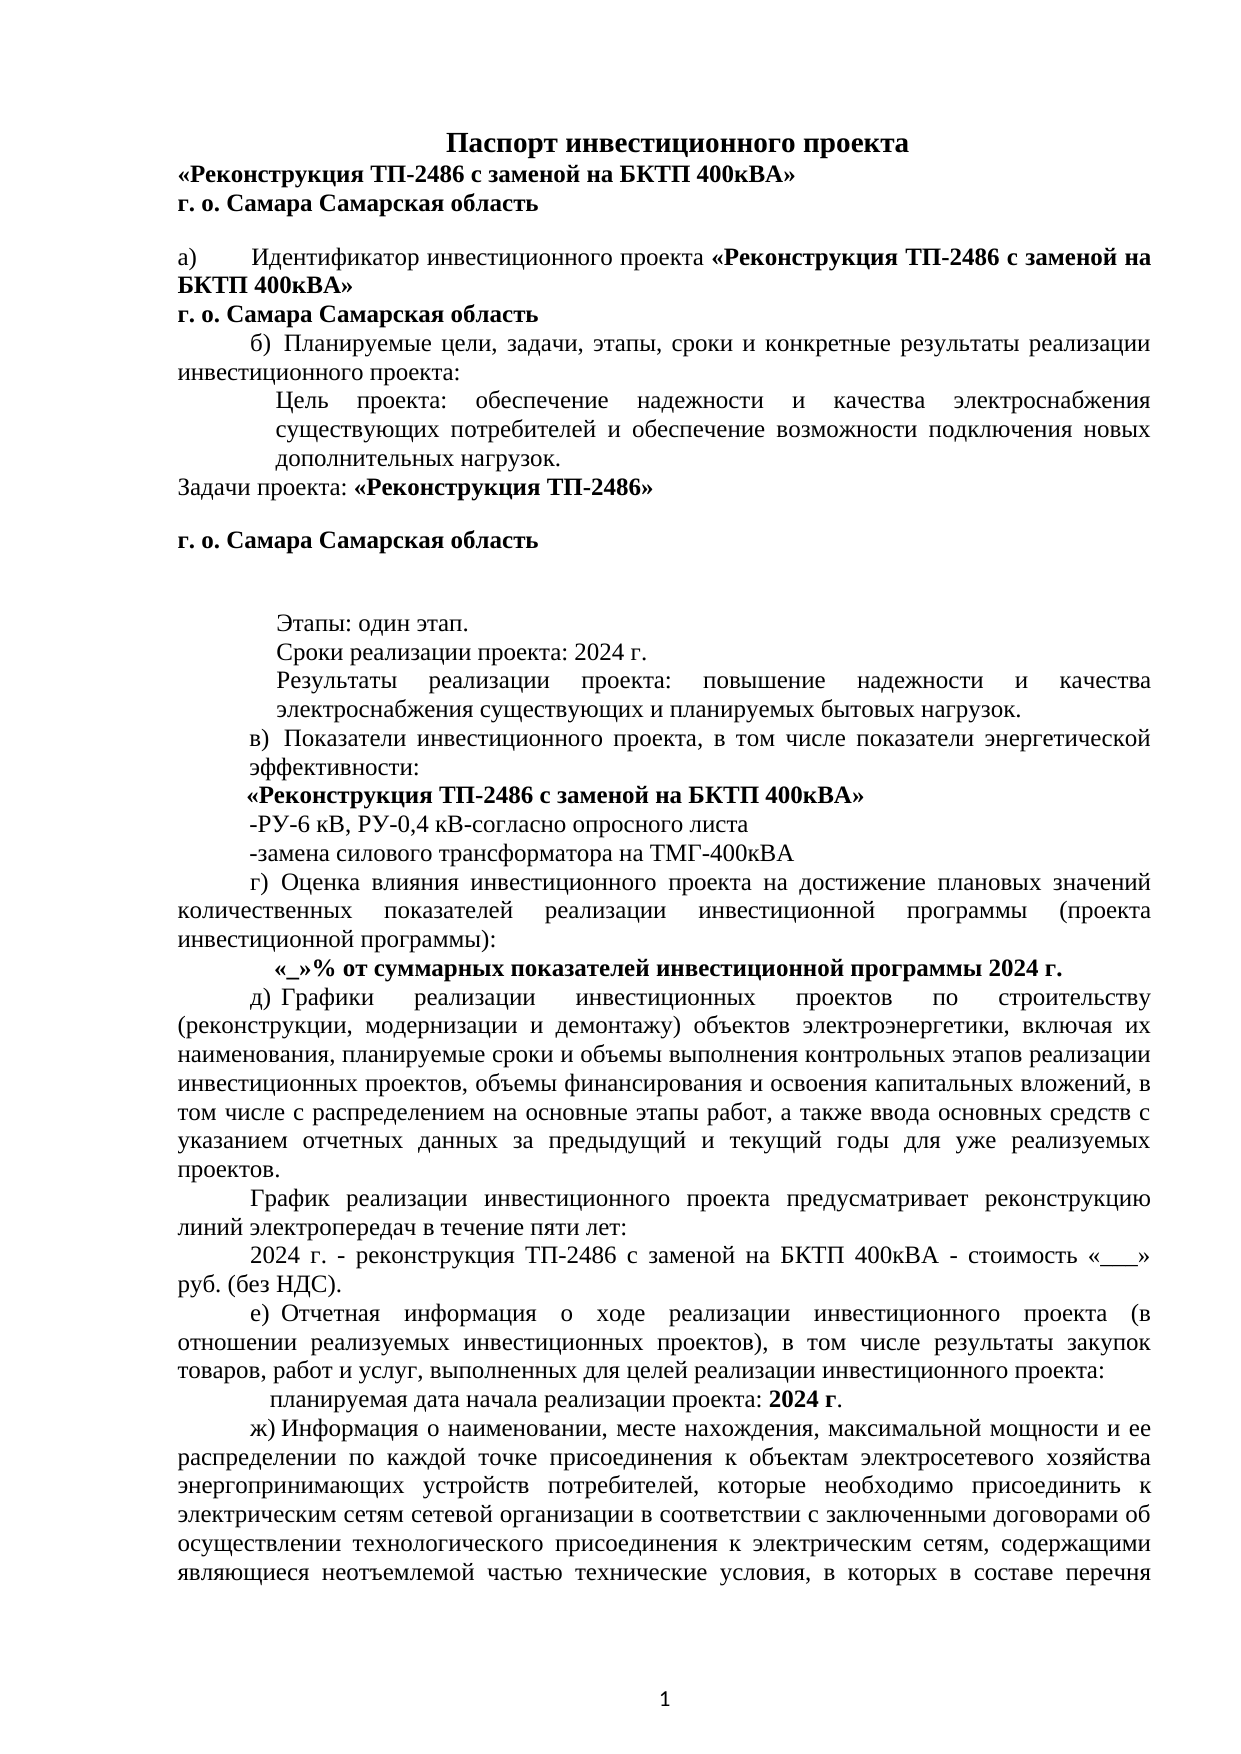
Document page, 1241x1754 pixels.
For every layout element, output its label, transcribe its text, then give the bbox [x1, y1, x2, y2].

text а) Идентификатор инвестиционного проекта «Реконструкция ТП-2486 с заменой на БКТП 400кВА» [177, 242, 1152, 299]
text «_»% от суммарных показателей инвестиционной программы 2024 г. [274, 953, 1152, 982]
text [177, 1413, 1152, 1586]
text Паспорт инвестиционного проекта [446, 126, 1152, 159]
text г. о. Самара Самарская область [177, 526, 1152, 554]
text в) Показатели инвестиционного проекта, в том числе показатели энергетической эффективности: [249, 723, 1152, 781]
text г) Оценка влияния инвестиционного проекта на достижение плановых значений количественных показателей реализации инвестиционной программы (проекта инвестиционной программы): [177, 867, 1152, 953]
text г. о. Самара Самарская область [177, 188, 1152, 217]
text Сроки реализации проекта: 2024 г. [276, 637, 1152, 666]
text Цель проекта: обеспечение надежности и качества электроснабжения существующих потребителей и обеспечение возможности подключения новых дополнительных нагрузок. [275, 385, 1152, 472]
text б) Планируемые цели, задачи, этапы, сроки и конкретные результаты реализации инвестиционного проекта: [177, 328, 1152, 385]
text Задачи проекта: «Реконструкция ТП-2486» [177, 472, 1152, 500]
text -замена силового трансформатора на ТМГ-400кВА [249, 838, 1152, 867]
text Результаты реализации проекта: повышение надежности и качества электроснабжения существующих и планируемых бытовых нагрузок. [276, 666, 1152, 723]
text График реализации инвестиционного проекта предусматривает реконструкцию линий электропередач в течение пяти лет: [177, 1183, 1152, 1241]
text «Реконструкция ТП-2486 с заменой на БКТП 400кВА» [177, 781, 1152, 809]
text -РУ-6 кВ, РУ-0,4 кВ-согласно опросного листа [249, 809, 1152, 838]
text планируемая дата начала реализации проекта: 2024 г. [269, 1384, 1152, 1413]
text Этапы: один этап. [276, 608, 960, 637]
text е) Отчетная информация о ходе реализации инвестиционного проекта (в отношении реализуемых инвестиционных проектов), в том числе результаты закупок товаров, работ и услуг, выполненных для целей реализации инвестиционного проекта: [177, 1298, 1152, 1384]
text 2024 г. - реконструкция ТП-2486 с заменой на БКТП 400кВА - стоимость «___» руб. (без НДС). [177, 1241, 1152, 1298]
text «Реконструкция ТП-2486 с заменой на БКТП 400кВА» [177, 159, 1152, 188]
text г. о. Самара Самарская область [177, 299, 1152, 328]
text д) Графики реализации инвестиционных проектов по строительству (реконструкции, модернизации и демонтажу) объектов электроэнергетики, включая их наименования, планируемые сроки и объемы выполнения контрольных этапов реализации инвестиционных проектов, объемы финансирования и освоения капитальных вложений, в том числе с распределением на основные этапы работ, а также ввода основных средств с указанием отчетных данных за предыдущий и текущий годы для уже реализуемых проектов. [177, 982, 1152, 1183]
